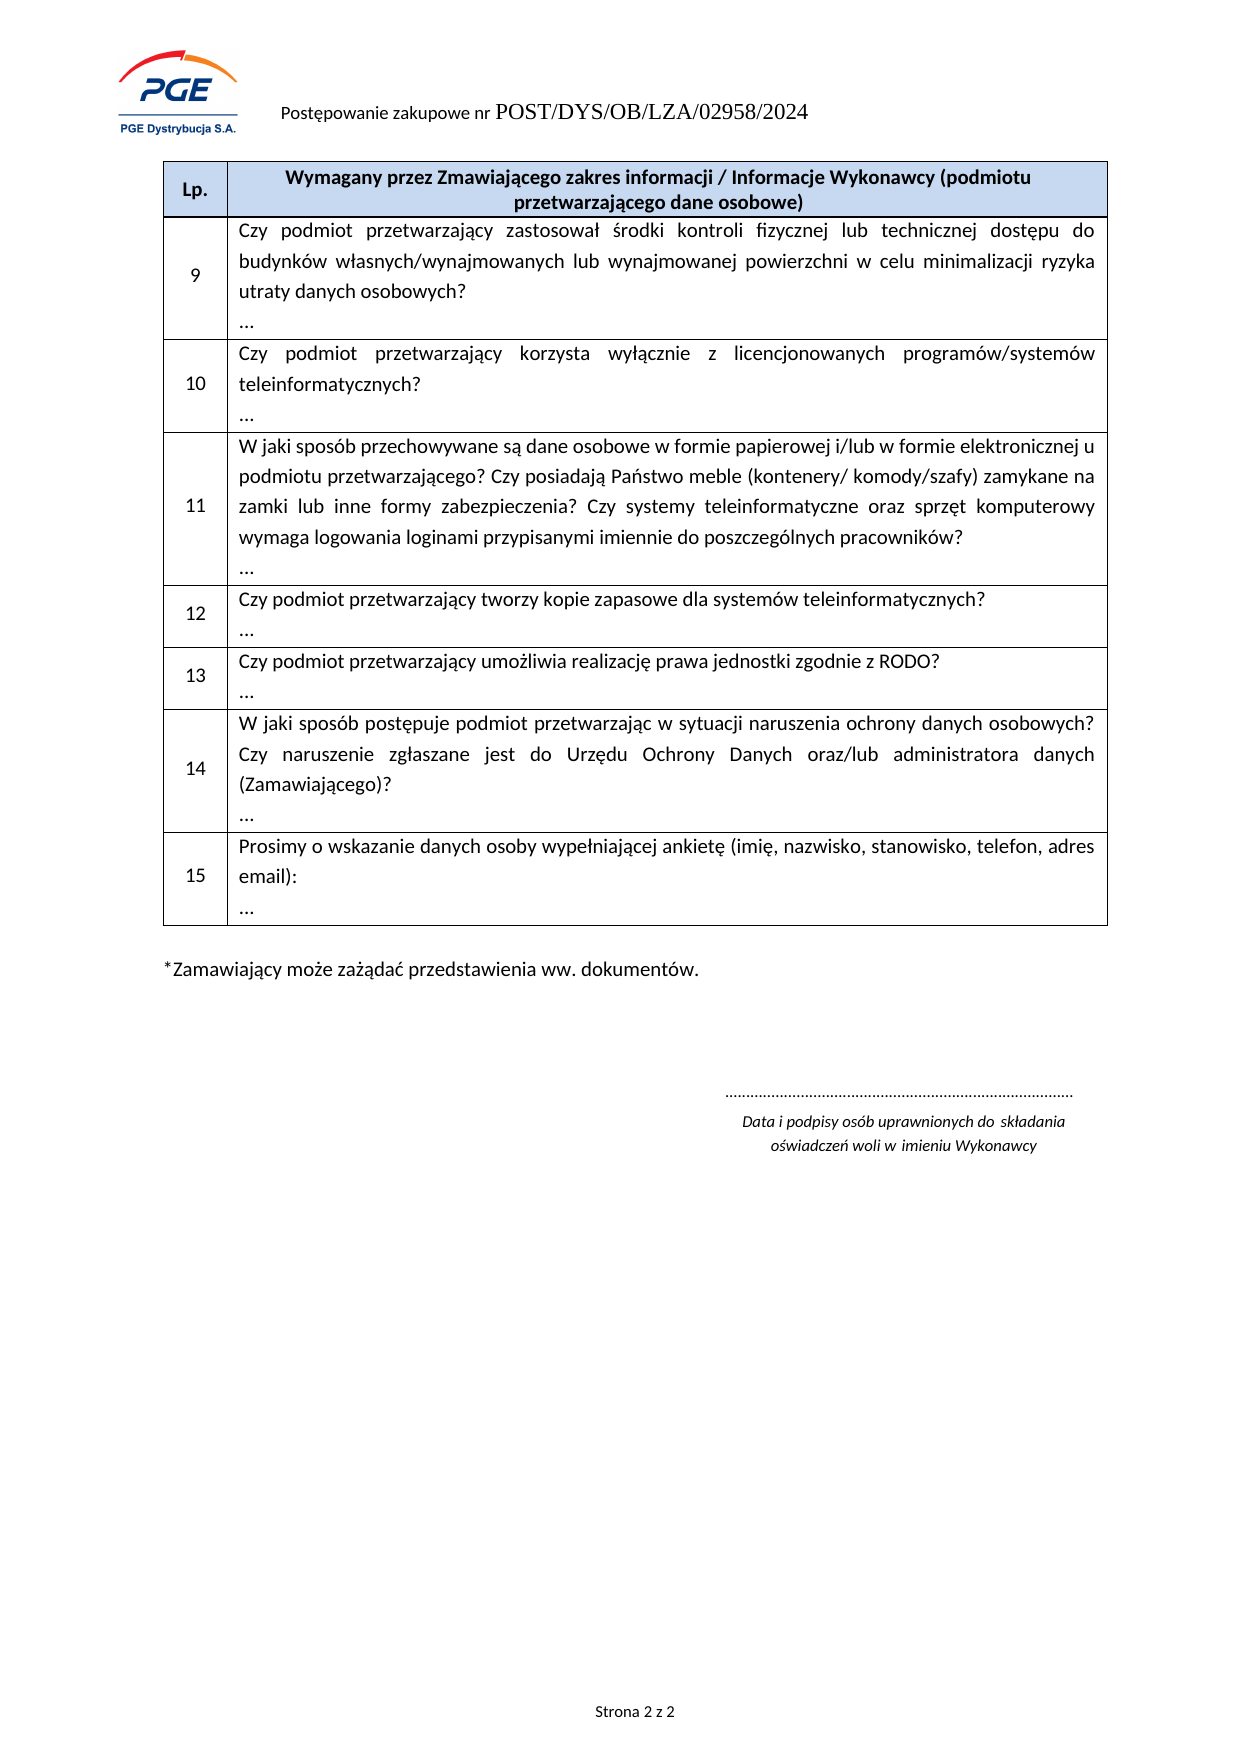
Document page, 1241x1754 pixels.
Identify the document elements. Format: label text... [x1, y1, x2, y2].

table_cell 11 [164, 433, 227, 585]
table_header Lp. [164, 162, 227, 216]
table_cell Czy podmiot przetwarzający korzysta wyłącznie z licencjonowanych programów/systemów teleinformatycznych? ... [228, 340, 1107, 432]
table_cell 10 [164, 340, 227, 432]
picture [116, 48, 240, 137]
table_cell W jaki sposób postępuje podmiot przetwarzając w sytuacji naruszenia ochrony danych osobowych? Czy naruszenie zgłaszane jest do Urzędu Ochrony Danych oraz/lub administratora danych (Zamawiającego)? ... [228, 710, 1107, 832]
text ................................................................................... [651, 1078, 1211, 1103]
table_cell Czy podmiot przetwarzający umożliwia realizację prawa jednostki zgodnie z RODO? ... [228, 648, 1107, 709]
table_cell 9 [164, 218, 227, 339]
text oświadczeń woli w imieniu Wykonawcy [709, 1136, 1100, 1156]
table_header Wymagany przez Zmawiającego zakres informacji / Informacje Wykonawcy (podmiotu przetwarzającego dane osobowe) [228, 162, 1107, 216]
text Data i podpisy osób uprawnionych do składania [709, 1111, 1100, 1131]
table_cell 15 [164, 833, 227, 925]
table_cell Prosimy o wskazanie danych osoby wypełniającej ankietę (imię, nazwisko, stanowisko, telefon, adres email): ... [228, 833, 1107, 925]
table_cell Czy podmiot przetwarzający zastosował środki kontroli fizycznej lub technicznej dostępu do budynków własnych/wynajmowanych lub wynajmowanej powierzchni w celu minimalizacji ryzyka utraty danych osobowych? ... [228, 218, 1107, 339]
table_cell 12 [164, 586, 227, 647]
table_cell 13 [164, 648, 227, 709]
text *Zamawiający może zażądać przedstawienia ww. dokumentów. [162, 956, 1107, 982]
table_cell 14 [164, 710, 227, 832]
table_cell Czy podmiot przetwarzający tworzy kopie zapasowe dla systemów teleinformatycznych? ... [228, 586, 1107, 647]
table_cell W jaki sposób przechowywane są dane osobowe w formie papierowej i/lub w formie elektronicznej u podmiotu przetwarzającego? Czy posiadają Państwo meble (kontenery/ komody/szafy) zamykane na zamki lub inne formy zabezpieczenia? Czy systemy teleinformatyczne oraz sprzęt komputerowy wymaga logowania loginami przypisanymi imiennie do poszczególnych pracowników? ... [228, 433, 1107, 585]
